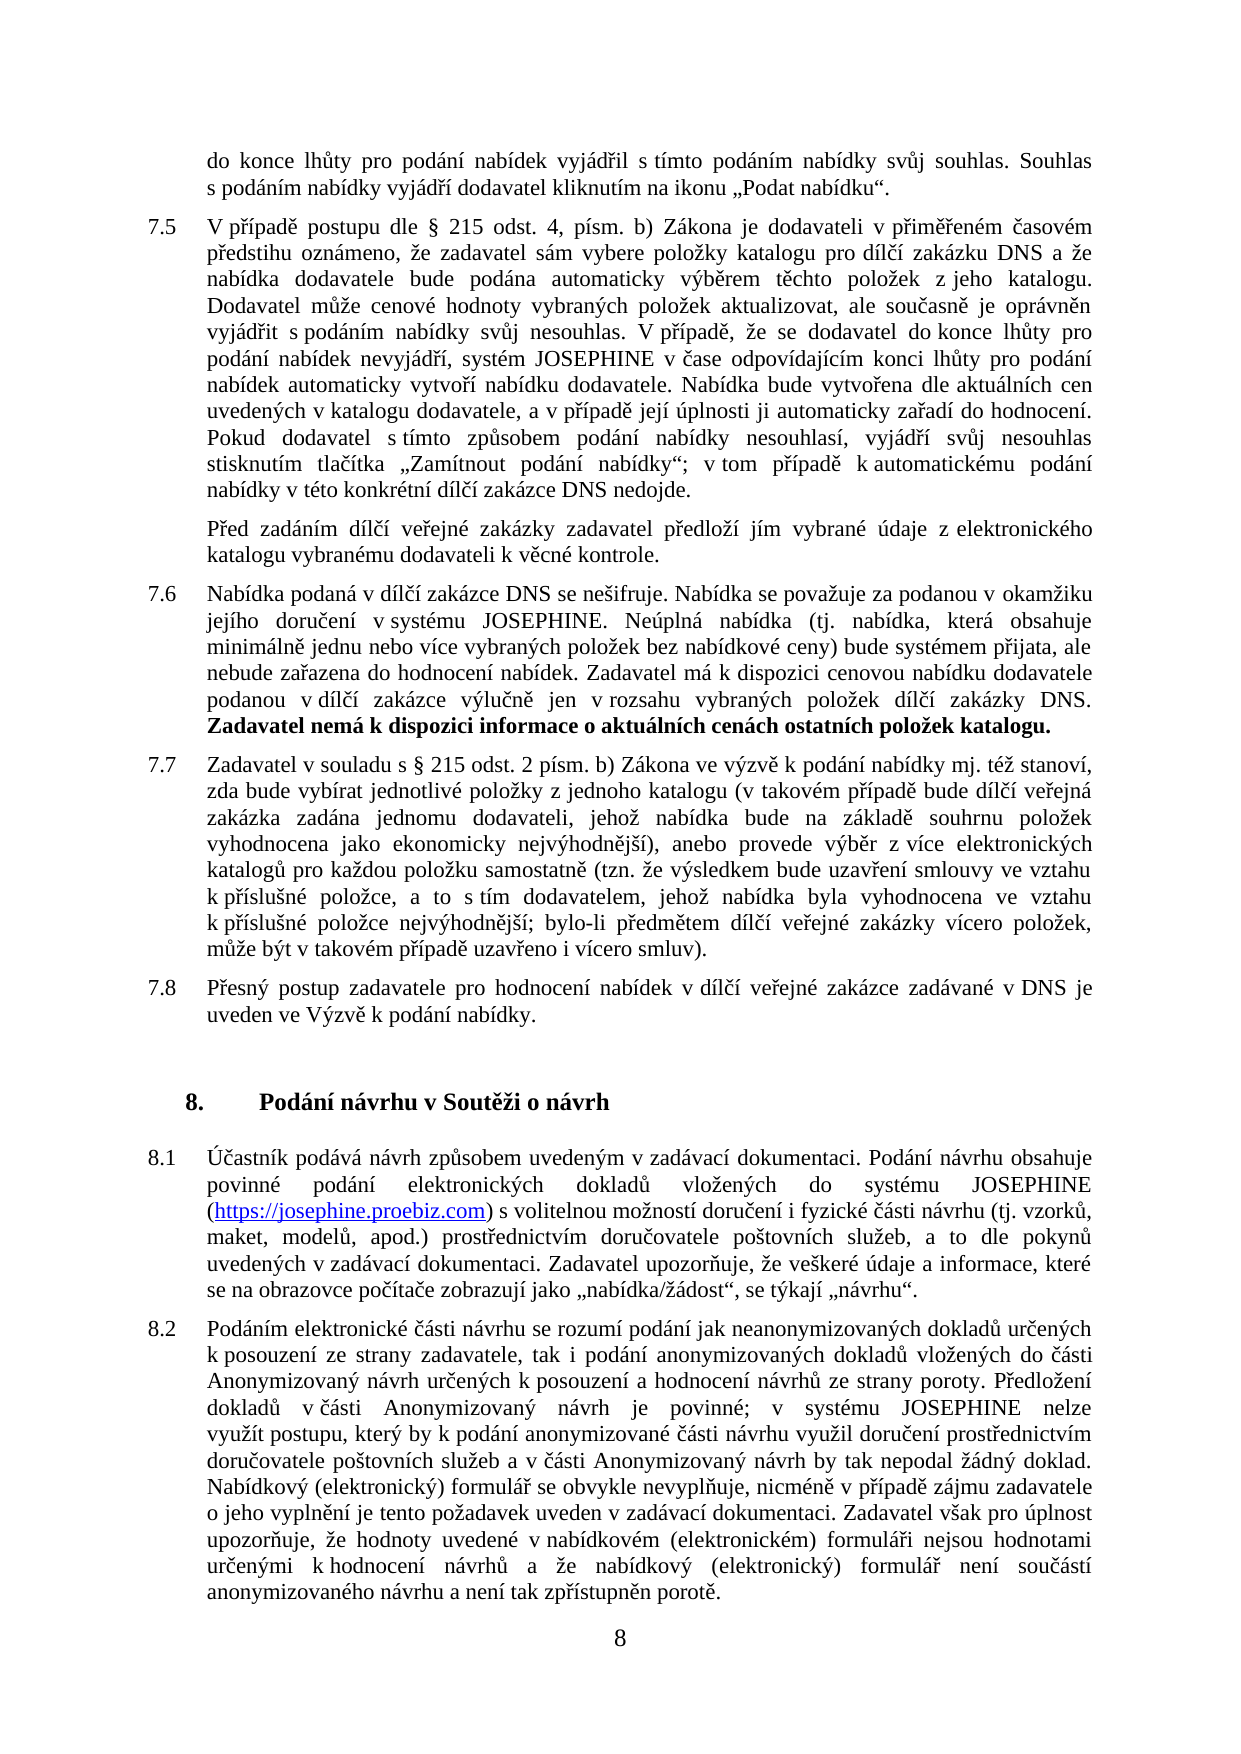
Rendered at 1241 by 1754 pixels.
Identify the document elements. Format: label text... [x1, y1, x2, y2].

text 8.2 Podáním elektronické části návrhu se rozumí podání jak neanonymizovaných dokladů určených k posouzení ze strany zadavatele, tak i podání anonymizovaných dokladů vložených do části Anonymizovaný návrh určených k posouzení a hodnocení návrhů ze strany poroty. Předložení dokladů v části Anonymizovaný návrh je povinné; v systému JOSEPHINE nelze využít postupu, který by k podání anonymizované části návrhu využil doručení prostřednictvím doručovatele poštovních služeb a v části Anonymizovaný návrh by tak nepodal žádný doklad. Nabídkový (elektronický) formulář se obvykle nevyplňuje, nicméně v případě zájmu zadavatele o jeho vyplnění je tento požadavek uveden v zadávací dokumentaci. Zadavatel však pro úplnost upozorňuje, že hodnoty uvedené v nabídkovém (elektronickém) formuláři nejsou hodnotami určenými k hodnocení návrhů a že nabídkový (elektronický) formulář není součástí anonymizovaného návrhu a není tak zpřístupněn porotě. [148, 1315, 1093, 1605]
text 8.1 Účastník podává návrh způsobem uvedeným v zadávací dokumentaci. Podání návrhu obsahuje povinné podání elektronických dokladů vložených do systému JOSEPHINE (https://josephine.proebiz.com) s volitelnou možností doručení i fyzické části návrhu (tj. vzorků, maket, modelů, apod.) prostřednictvím doručovatele poštovních služeb, a to dle pokynů uvedených v zadávací dokumentaci. Zadavatel upozorňuje, že veškeré údaje a informace, které se na obrazovce počítače zobrazují jako „nabídka/žádost“, se týkají „návrhu“. [148, 1144, 1093, 1302]
text 7.8 Přesný postup zadavatele pro hodnocení nabídek v dílčí veřejné zakázce zadávané v DNS je uveden ve Výzvě k podání nabídky. [148, 974, 1093, 1027]
subtitle Podání návrhu v Soutěži o návrh [185, 1087, 1093, 1116]
text Před zadáním dílčí veřejné zakázky zadavatel předloží jím vybrané údaje z elektronického katalogu vybranému dodavateli k věcné kontrole. [207, 515, 1093, 568]
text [148, 148, 1093, 200]
text 7.7 Zadavatel v souladu s § 215 odst. 2 písm. b) Zákona ve výzvě k podání nabídky mj. též stanoví, zda bude vybírat jednotlivé položky z jednoho katalogu (v takovém případě bude dílčí veřejná zakázka zadána jednomu dodavateli, jehož nabídka bude na základě souhrnu položek vyhodnocena jako ekonomicky nejvýhodnější), anebo provede výběr z více elektronických katalogů pro každou položku samostatně (tzn. že výsledkem bude uzavření smlouvy ve vztahu k příslušné položce, a to s tím dodavatelem, jehož nabídka byla vyhodnocena ve vztahu k příslušné položce nejvýhodnější; bylo-li předmětem dílčí veřejné zakázky vícero položek, může být v takovém případě uzavřeno i vícero smluv). [148, 751, 1093, 962]
text 7.6 Nabídka podaná v dílčí zakázce DNS se nešifruje. Nabídka se považuje za podanou v okamžiku jejího doručení v systému JOSEPHINE. Neúplná nabídka (tj. nabídka, která obsahuje minimálně jednu nebo více vybraných položek bez nabídkové ceny) bude systémem přijata, ale nebude zařazena do hodnocení nabídek. Zadavatel má k dispozici cenovou nabídku dodavatele podanou v dílčí zakázce výlučně jen v rozsahu vybraných položek dílčí zakázky DNS. Zadavatel nemá k dispozici informace o aktuálních cenách ostatních položek katalogu. [148, 580, 1093, 738]
text 7.5 V případě postupu dle § 215 odst. 4, písm. b) Zákona je dodavateli v přiměřeném časovém předstihu oznámeno, že zadavatel sám vybere položky katalogu pro dílčí zakázku DNS a že nabídka dodavatele bude podána automaticky výběrem těchto položek z jeho katalogu. Dodavatel může cenové hodnoty vybraných položek aktualizovat, ale současně je oprávněn vyjádřit s podáním nabídky svůj nesouhlas. V případě, že se dodavatel do konce lhůty pro podání nabídek nevyjádří, systém JOSEPHINE v čase odpovídajícím konci lhůty pro podání nabídek automaticky vytvoří nabídku dodavatele. Nabídka bude vytvořena dle aktuálních cen uvedených v katalogu dodavatele, a v případě její úplnosti ji automaticky zařadí do hodnocení. Pokud dodavatel s tímto způsobem podání nabídky nesouhlasí, vyjádří svůj nesouhlas stisknutím tlačítka „Zamítnout podání nabídky“; v tom případě k automatickému podání nabídky v této konkrétní dílčí zakázce DNS nedojde. [148, 213, 1093, 503]
